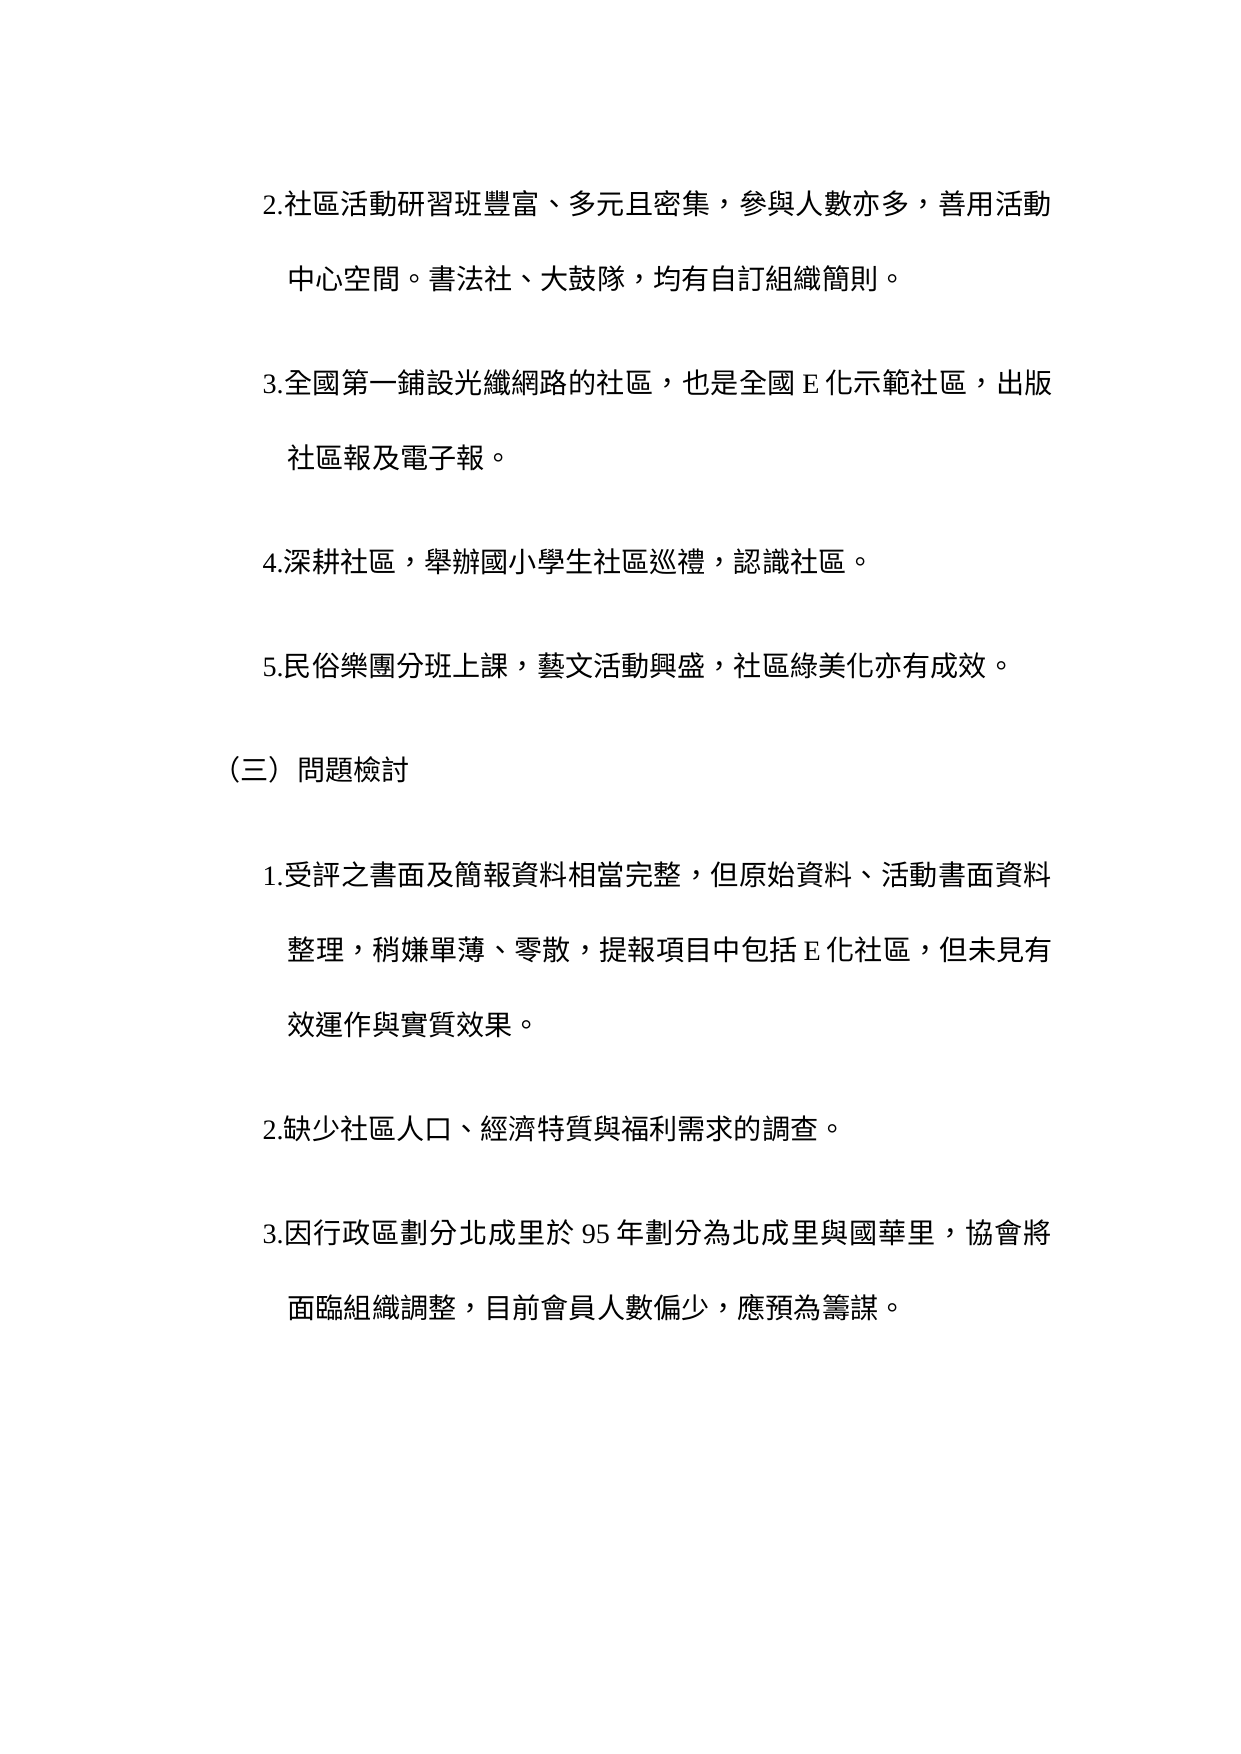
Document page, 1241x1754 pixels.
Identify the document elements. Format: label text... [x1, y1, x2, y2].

text 2.缺少社區人口、經濟特質與福利需求的調查。 [262, 1089, 1053, 1164]
text 3.因行政區劃分北成里於95年劃分為北成里與國華里，協會將面臨組織調整，目前會員人數偏少，應預為籌謀。 [262, 1194, 1053, 1344]
text 1.受評之書面及簡報資料相當完整，但原始資料、活動書面資料整理，稍嫌單薄、零散，提報項目中包括E化社區，但未見有效運作與實質效果。 [262, 835, 1053, 1060]
text 4.深耕社區，舉辦國小學生社區巡禮，認識社區。 [262, 523, 1053, 598]
text 5.民俗樂團分班上課，藝文活動興盛，社區綠美化亦有成效。 [262, 627, 1053, 702]
text 3.全國第一鋪設光纖網路的社區，也是全國E化示範社區，出版社區報及電子報。 [262, 344, 1053, 494]
text （三）問題檢討 [187, 731, 1053, 806]
text 2.社區活動研習班豐富、多元且密集，參與人數亦多，善用活動中心空間。書法社、大鼓隊，均有自訂組織簡則。 [262, 164, 1053, 314]
